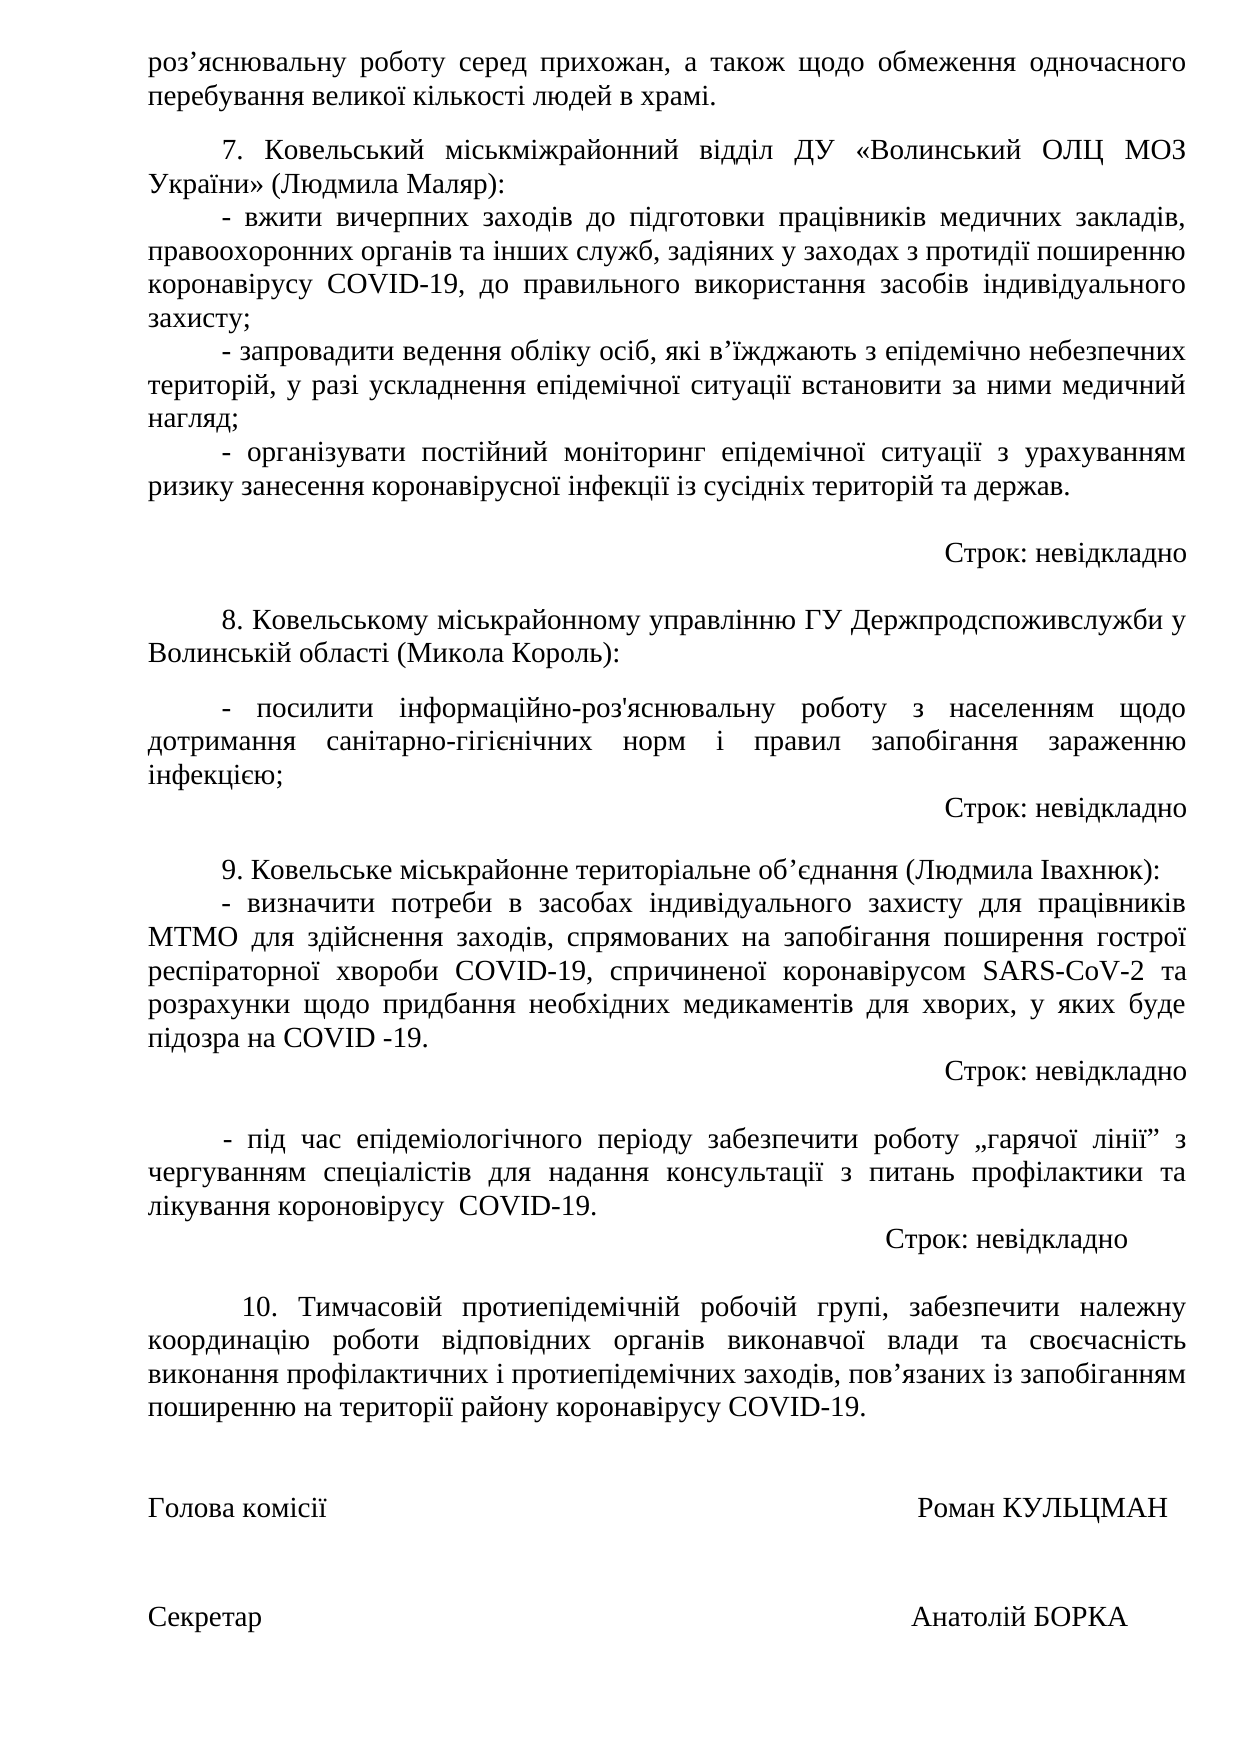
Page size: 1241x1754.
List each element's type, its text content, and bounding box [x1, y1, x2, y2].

list - організувати постійний моніторинг епідемічної ситуації з урахуванням ризику занесення коронавірусної інфекції із сусідніх територій та держав. [148, 434, 1187, 501]
list - запровадити ведення обліку осіб, які в’їжджають з епідемічно небезпечних територій, у разі ускладнення епідемічної ситуації встановити за ними медичний нагляд; [148, 333, 1187, 434]
text 8. Ковельському міськрайонному управлінню ГУ Держпродспоживслужби у Волинській області (Микола Король): [148, 602, 1187, 669]
list - посилити інформаційно-роз'яснювальну роботу з населенням щодо дотримання санітарно-гігієнічних норм і правил запобігання зараженню інфекцією; [148, 690, 1187, 790]
text - визначити потреби в засобах індивідуального захисту для працівників МТМО для здійснення заходів, спрямованих на запобігання поширення гострої респіраторної хвороби COVID-19, спричиненої коронавірусом SARS-CoV-2 та розрахунки щодо придбання необхідних медикаментів для хворих, у яких буде підозра на COVID -19. [148, 886, 1187, 1053]
list Строк: невідкладно [260, 535, 1187, 568]
list - під час епідеміологічного періоду забезпечити роботу „гарячої лінії” з чергуванням спеціалістів для надання консультації з питань профілактики та лікування короновірусу COVID-19. [148, 1121, 1187, 1222]
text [148, 44, 1187, 111]
text Секретар Анатолій БОРКА [148, 1599, 1187, 1632]
text 7. Ковельський міськміжрайонний відділ ДУ «Волинський ОЛЦ МОЗ України» (Людмила Маляр): [148, 132, 1187, 199]
list Строк: невідкладно [884, 1222, 1187, 1255]
text Строк: невідкладно [148, 1053, 1187, 1087]
list 10. Тимчасовій протиепідемічній робочій групі, забезпечити належну координацію роботи відповідних органів виконавчої влади та своєчасність виконання профілактичних і протиепідемічних заходів, пов’язаних із запобіганням поширенню на території району коронавірусу COVID-19. [148, 1289, 1187, 1423]
list - вжити вичерпних заходів до підготовки працівників медичних закладів, правоохоронних органів та інших служб, задіяних у заходах з протидії поширенню коронавірусу COVID-19, до правильного використання засобів індивідуального захисту; [148, 199, 1187, 333]
text Голова комісії Роман КУЛЬЦМАН [148, 1490, 1187, 1523]
list 9. Ковельське міськрайонне територіальне об’єднання (Людмила Івахнюк): [148, 852, 1187, 886]
list Строк: невідкладно [260, 790, 1187, 824]
